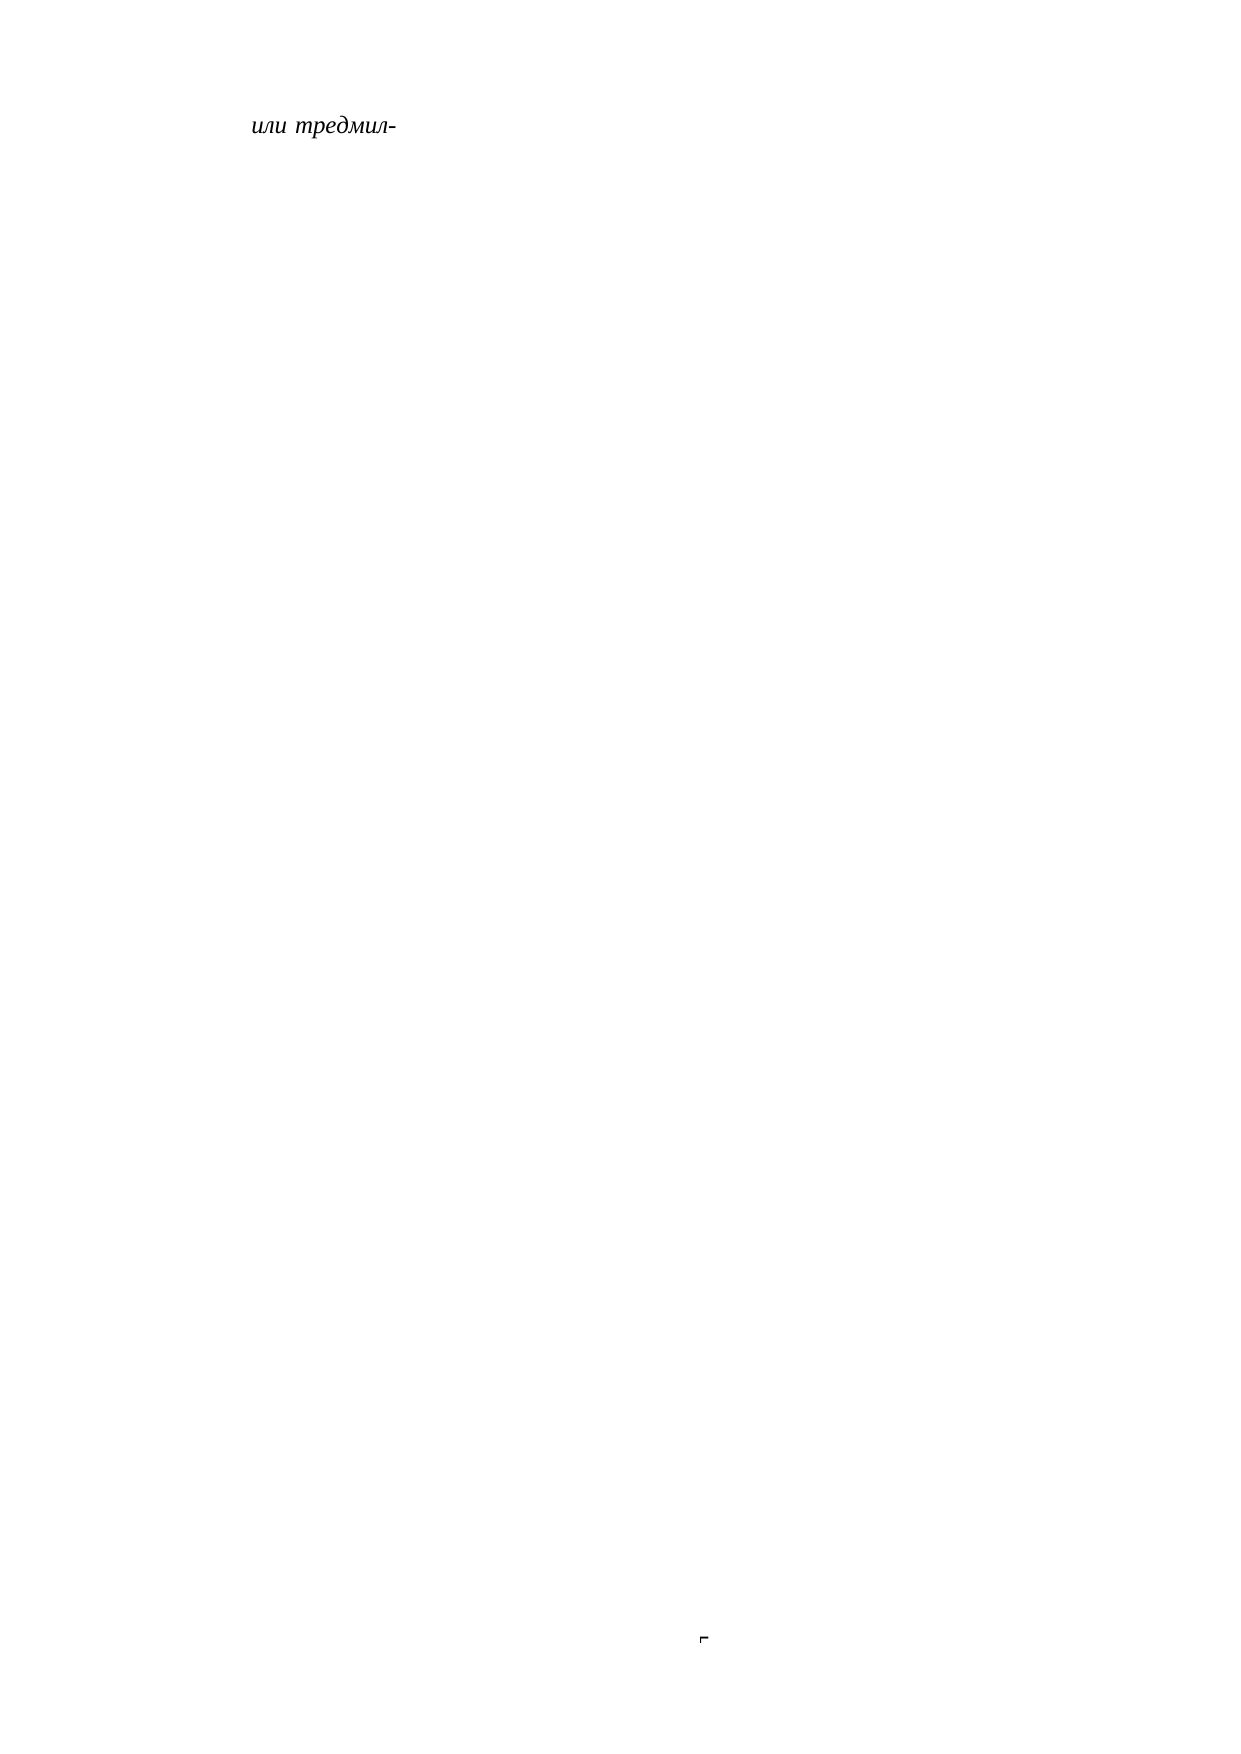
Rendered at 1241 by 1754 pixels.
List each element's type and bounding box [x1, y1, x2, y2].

text [251, 110, 1152, 139]
